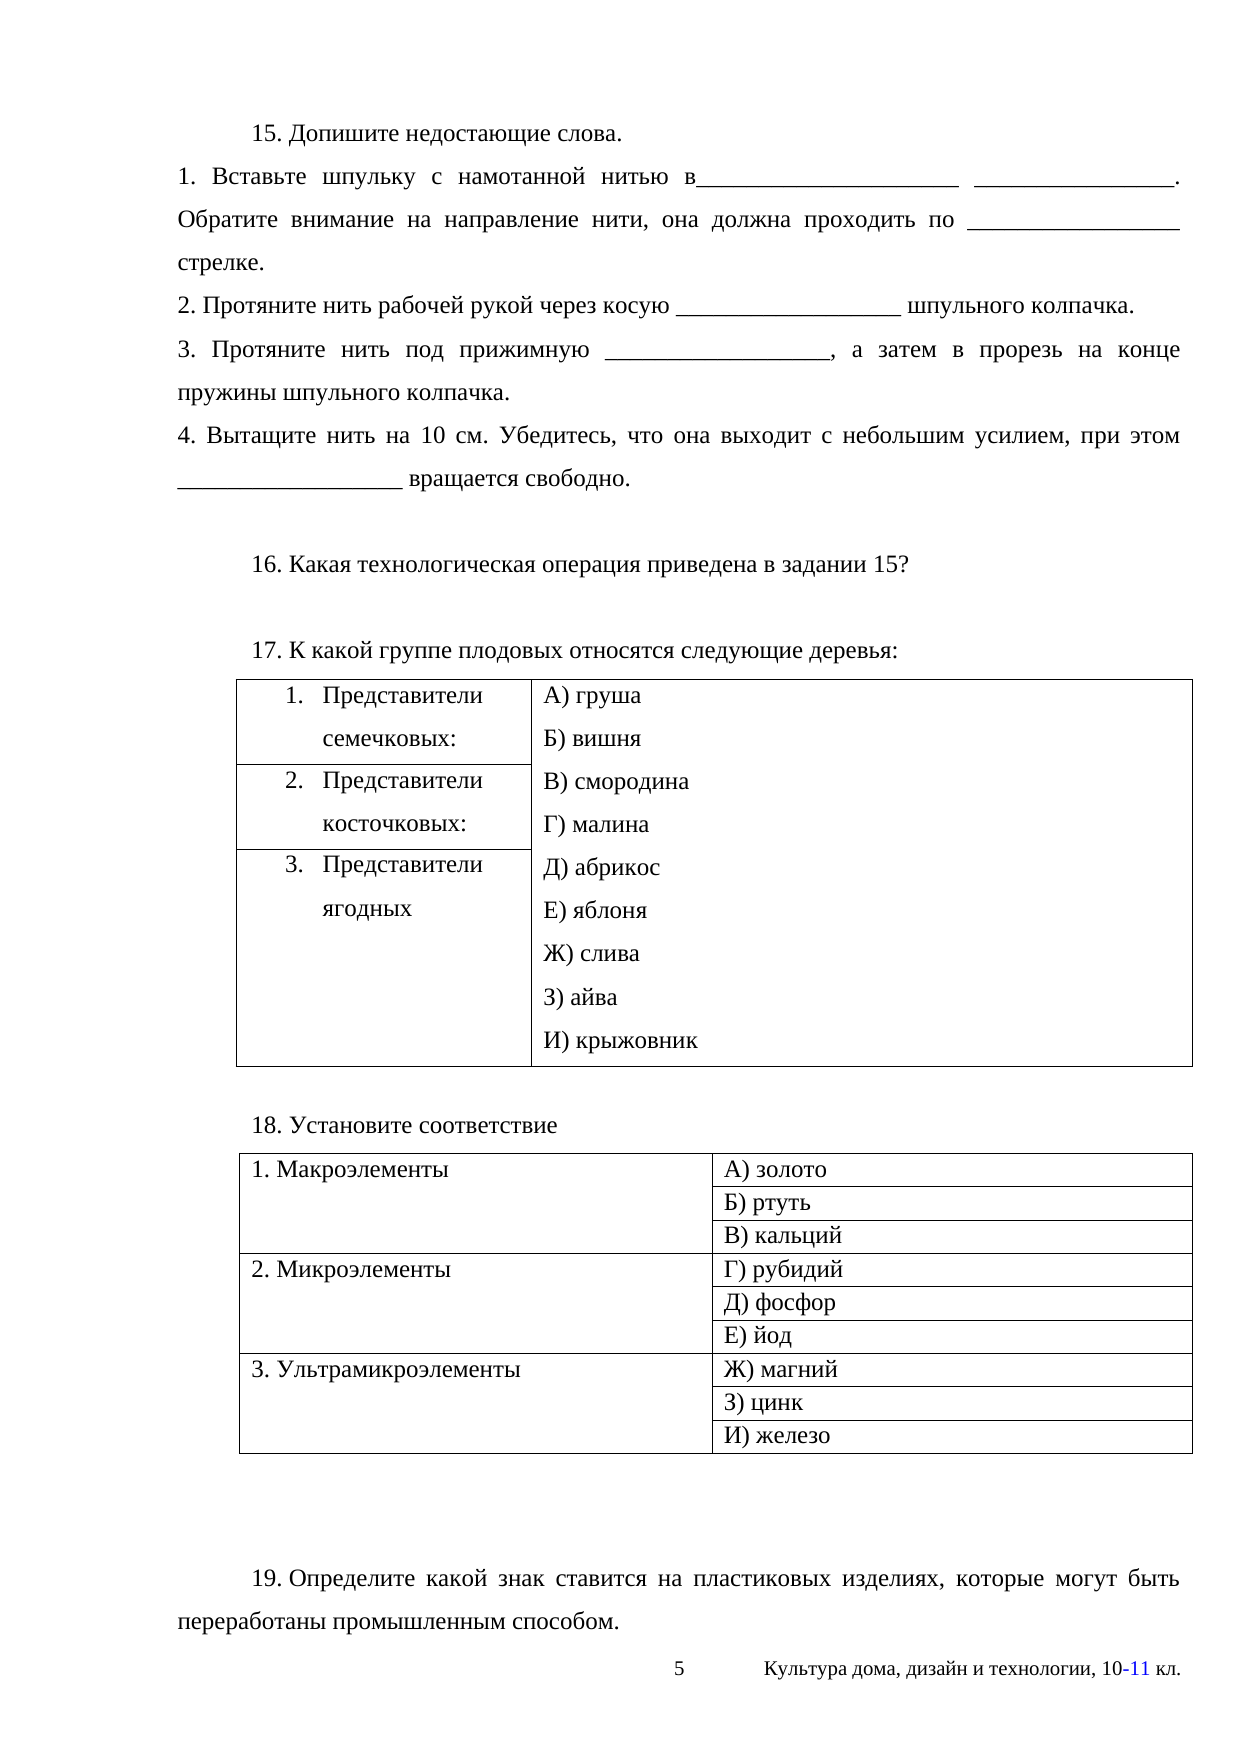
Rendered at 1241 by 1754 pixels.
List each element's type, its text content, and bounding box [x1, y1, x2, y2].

table_cell Ж) магний [713, 1354, 1192, 1386]
list Допишите недостающие слова. [177, 118, 1181, 147]
text 3. Протяните нить под прижимную __________________, а затем в прорезь на конце пружины шпульного колпачка. [177, 334, 1181, 406]
table_cell З) цинк [713, 1387, 1192, 1419]
table_header А) груша Б) вишня В) смородина Г) малина Д) абрикос Е) яблоня Ж) слива З) айва И) крыжовник [532, 680, 1192, 1066]
text 4. Вытащите нить на 10 см. Убедитесь, что она выходит с небольшим усилием, при этом __________________ вращается свободно. [177, 420, 1181, 492]
table_cell Б) ртуть [713, 1187, 1192, 1219]
table_cell Представители косточковых: [237, 765, 531, 848]
table_cell Представители ягодных [237, 850, 531, 1066]
table_cell 2. Микроэлементы [240, 1254, 712, 1353]
table_cell И) железо [713, 1421, 1192, 1453]
table_header 1. Макроэлементы [240, 1154, 712, 1253]
table_cell В) кальций [713, 1221, 1192, 1253]
table_cell 3. Ультрамикроэлементы [240, 1354, 712, 1453]
table_cell Е) йод [713, 1321, 1192, 1353]
table_header А) золото [713, 1154, 1192, 1186]
list Какая технологическая операция приведена в задании 15? [177, 549, 1181, 578]
table_cell Д) фосфор [713, 1287, 1192, 1319]
list К какой группе плодовых относятся следующие деревья: [177, 636, 1181, 664]
text 2. Протяните нить рабочей рукой через косую __________________ шпульного колпачка. [177, 291, 1181, 319]
list Определите какой знак ставится на пластиковых изделиях, которые могут быть переработаны промышленным способом. [177, 1563, 1181, 1635]
list Установите соответствие [177, 1110, 1181, 1138]
table_cell Г) рубидий [713, 1254, 1192, 1286]
table_header Представители семечковых: [237, 680, 531, 764]
text 1. Вставьте шпульку с намотанной нитью в_____________________ ________________. Обратите внимание на направление нити, она должна проходить по _________________ стрелке. [177, 161, 1181, 276]
